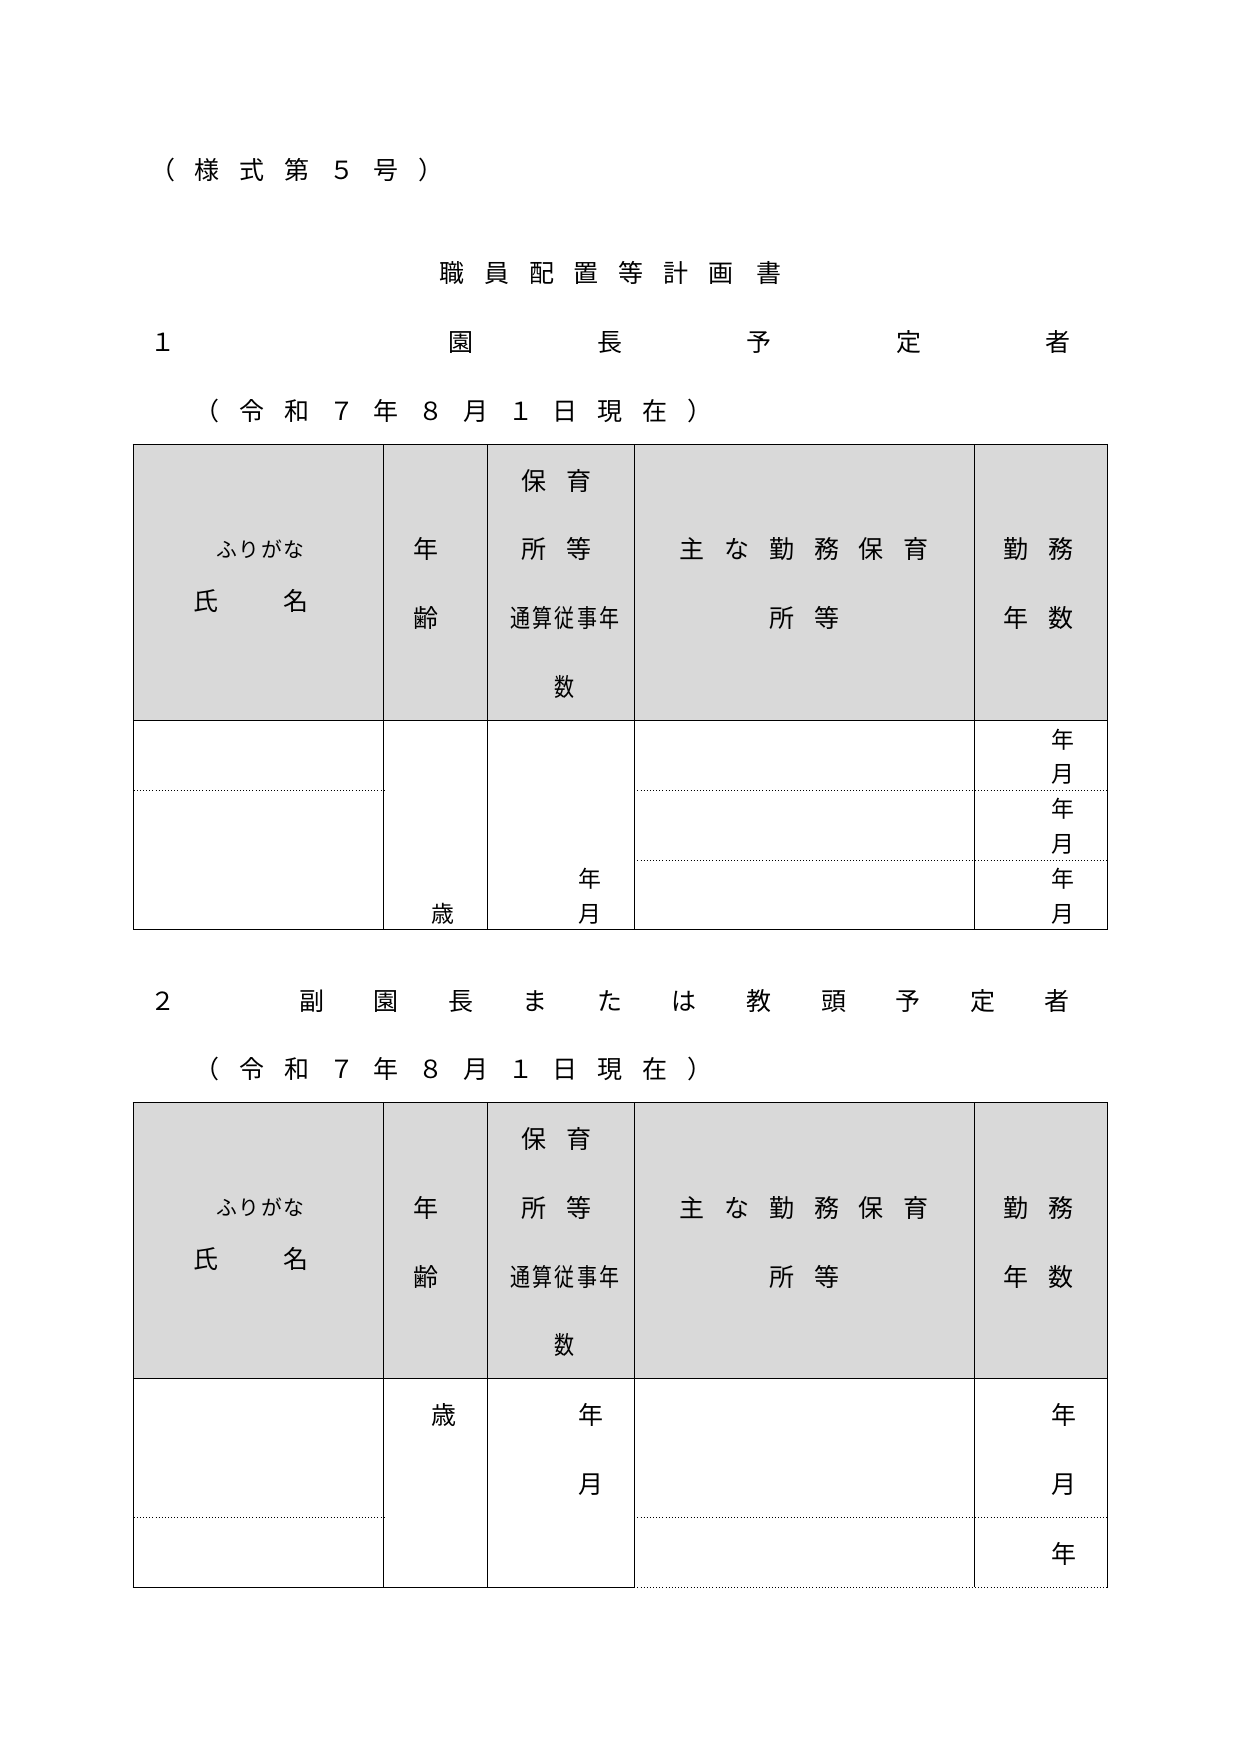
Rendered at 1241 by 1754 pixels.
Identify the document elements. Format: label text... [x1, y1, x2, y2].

table_header 年 齢 [384, 445, 487, 720]
table_cell 年 月 [488, 1379, 634, 1587]
table_cell [635, 1379, 974, 1517]
table_header 保育所等 通算従事年数 [488, 1103, 634, 1378]
table_header ふりがな 氏 名 [134, 445, 383, 720]
table_header 主な勤務保育所等 [635, 1103, 974, 1378]
text 職員配置等計画書 [150, 238, 1090, 306]
table_cell [134, 790, 383, 929]
table_cell [635, 790, 974, 859]
table_cell [134, 721, 383, 790]
table_cell [134, 1379, 383, 1517]
table_header 保育所等 通算従事年数 [488, 445, 634, 720]
text ２ 副園長または教頭予定者 （令和７年８月１日現在） [150, 965, 1090, 1102]
table_header 勤務年数 [975, 1103, 1107, 1378]
table_cell 歳 [384, 721, 487, 929]
table_cell [635, 860, 974, 929]
text １ 園長予定者 （令和７年８月１日現在） [150, 306, 1090, 444]
table_cell [635, 1517, 974, 1587]
table_header 勤務年数 [975, 445, 1107, 720]
table_cell 年 月 [975, 790, 1107, 859]
table_cell 歳 [384, 1379, 487, 1587]
table_cell [134, 1517, 383, 1587]
table_cell 年 月 [488, 721, 634, 929]
table_cell 年 月 [975, 860, 1107, 929]
text （様式第５号） [150, 134, 1090, 203]
table_header 主な勤務保育所等 [635, 445, 974, 720]
table_header 年 齢 [384, 1103, 487, 1378]
table_cell 年 月 [975, 721, 1107, 790]
table_header ふりがな 氏 名 [134, 1103, 383, 1378]
table_cell 年 月 [975, 1517, 1107, 1587]
table_cell 年 月 [975, 1379, 1107, 1517]
table_cell [635, 721, 974, 790]
